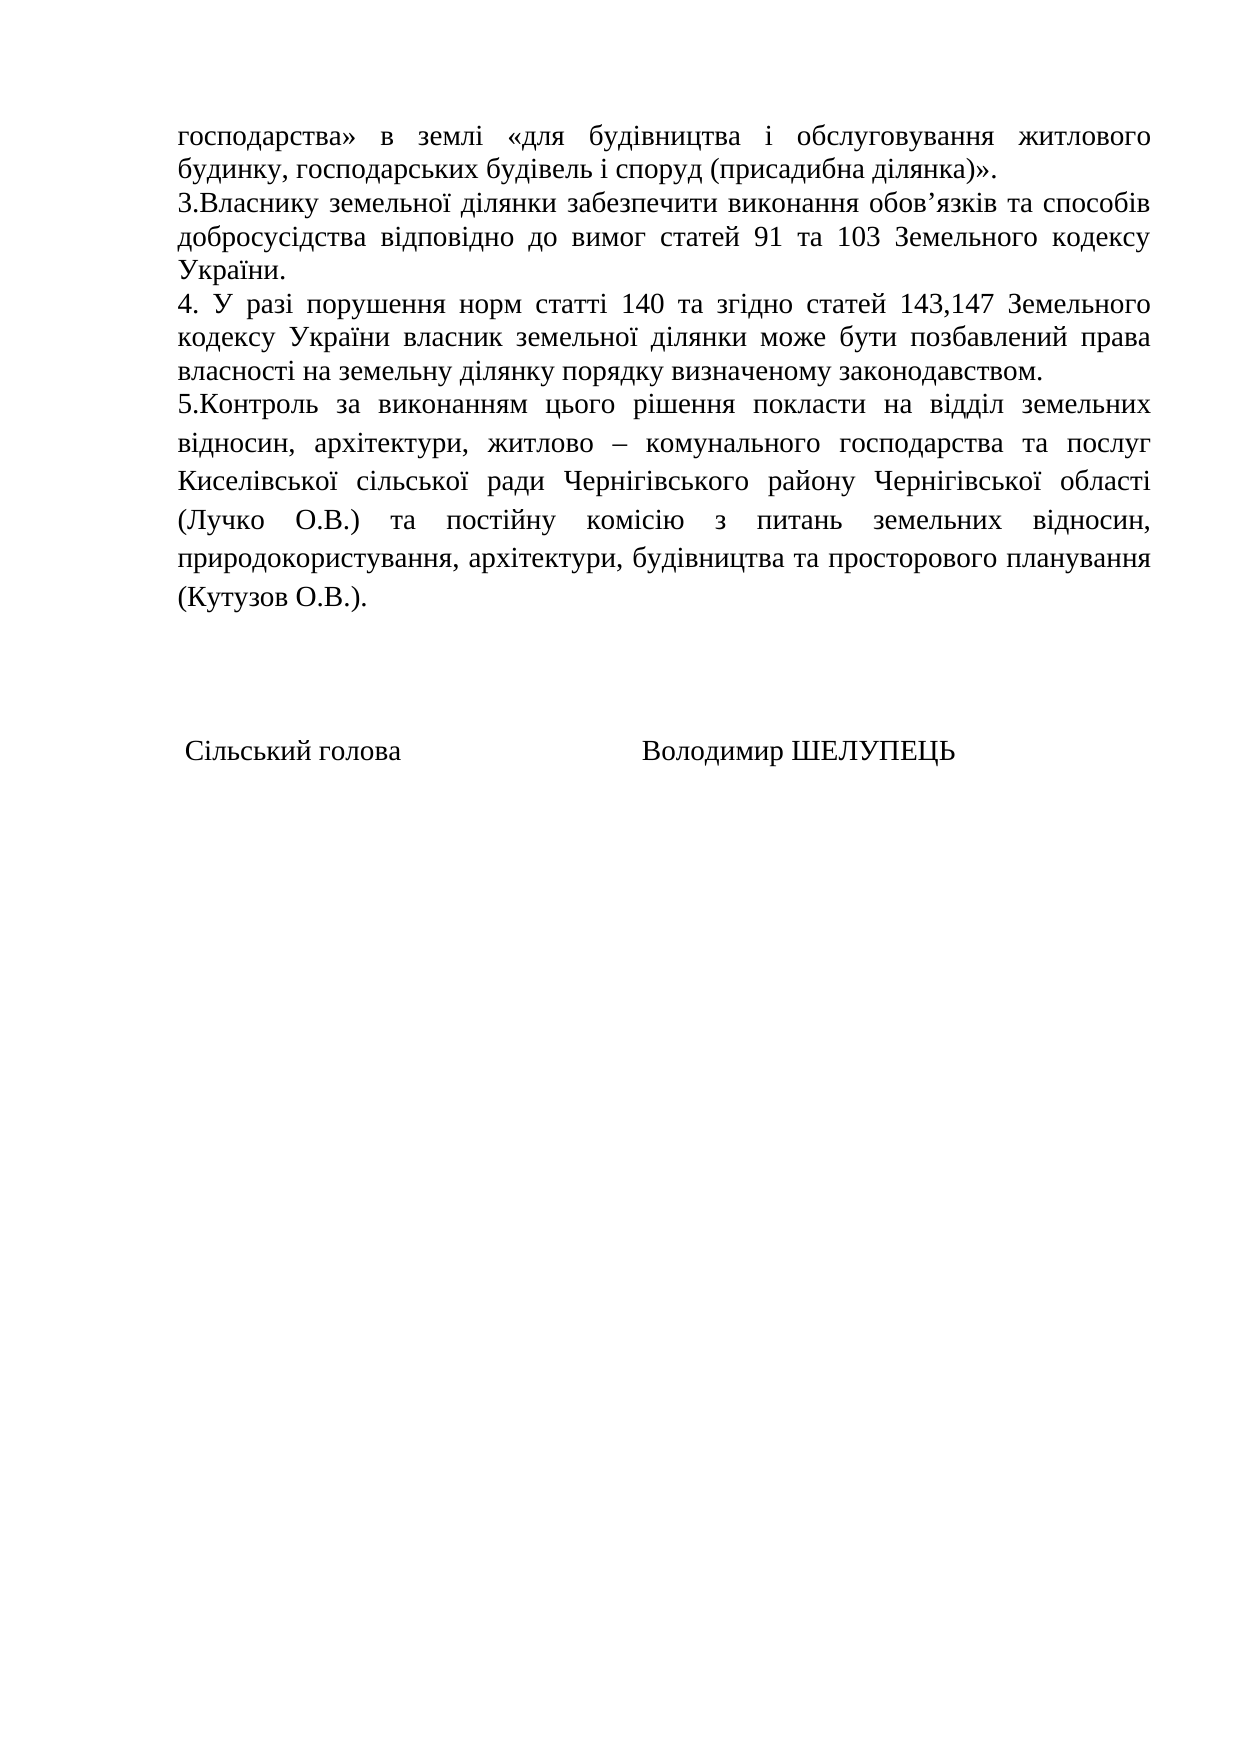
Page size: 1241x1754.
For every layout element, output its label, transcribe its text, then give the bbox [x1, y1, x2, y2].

text Сільський голова Володимир ШЕЛУПЕЦЬ [177, 733, 1152, 767]
text 5.Контроль за виконанням цього рішення покласти на відділ земельних відносин, архітектури, житлово – комунального господарства та послуг Киселівської сільської ради Чернігівського району Чернігівської області (Лучко О.В.) та постійну комісію з питань земельних відносин, природокористування, архітектури, будівництва та просторового планування (Кутузов О.В.). [177, 386, 1152, 613]
text 4. У разі порушення норм статті 140 та згідно статей 143,147 Земельного кодексу України власник земельної ділянки може бути позбавлений права власності на земельну ділянку порядку визначеному законодавством. [177, 286, 1152, 386]
text 3.Власнику земельної ділянки забезпечити виконання обов’язків та способів добросусідства відповідно до вимог статей 91 та 103 Земельного кодексу України. [177, 185, 1152, 286]
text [177, 118, 1152, 185]
